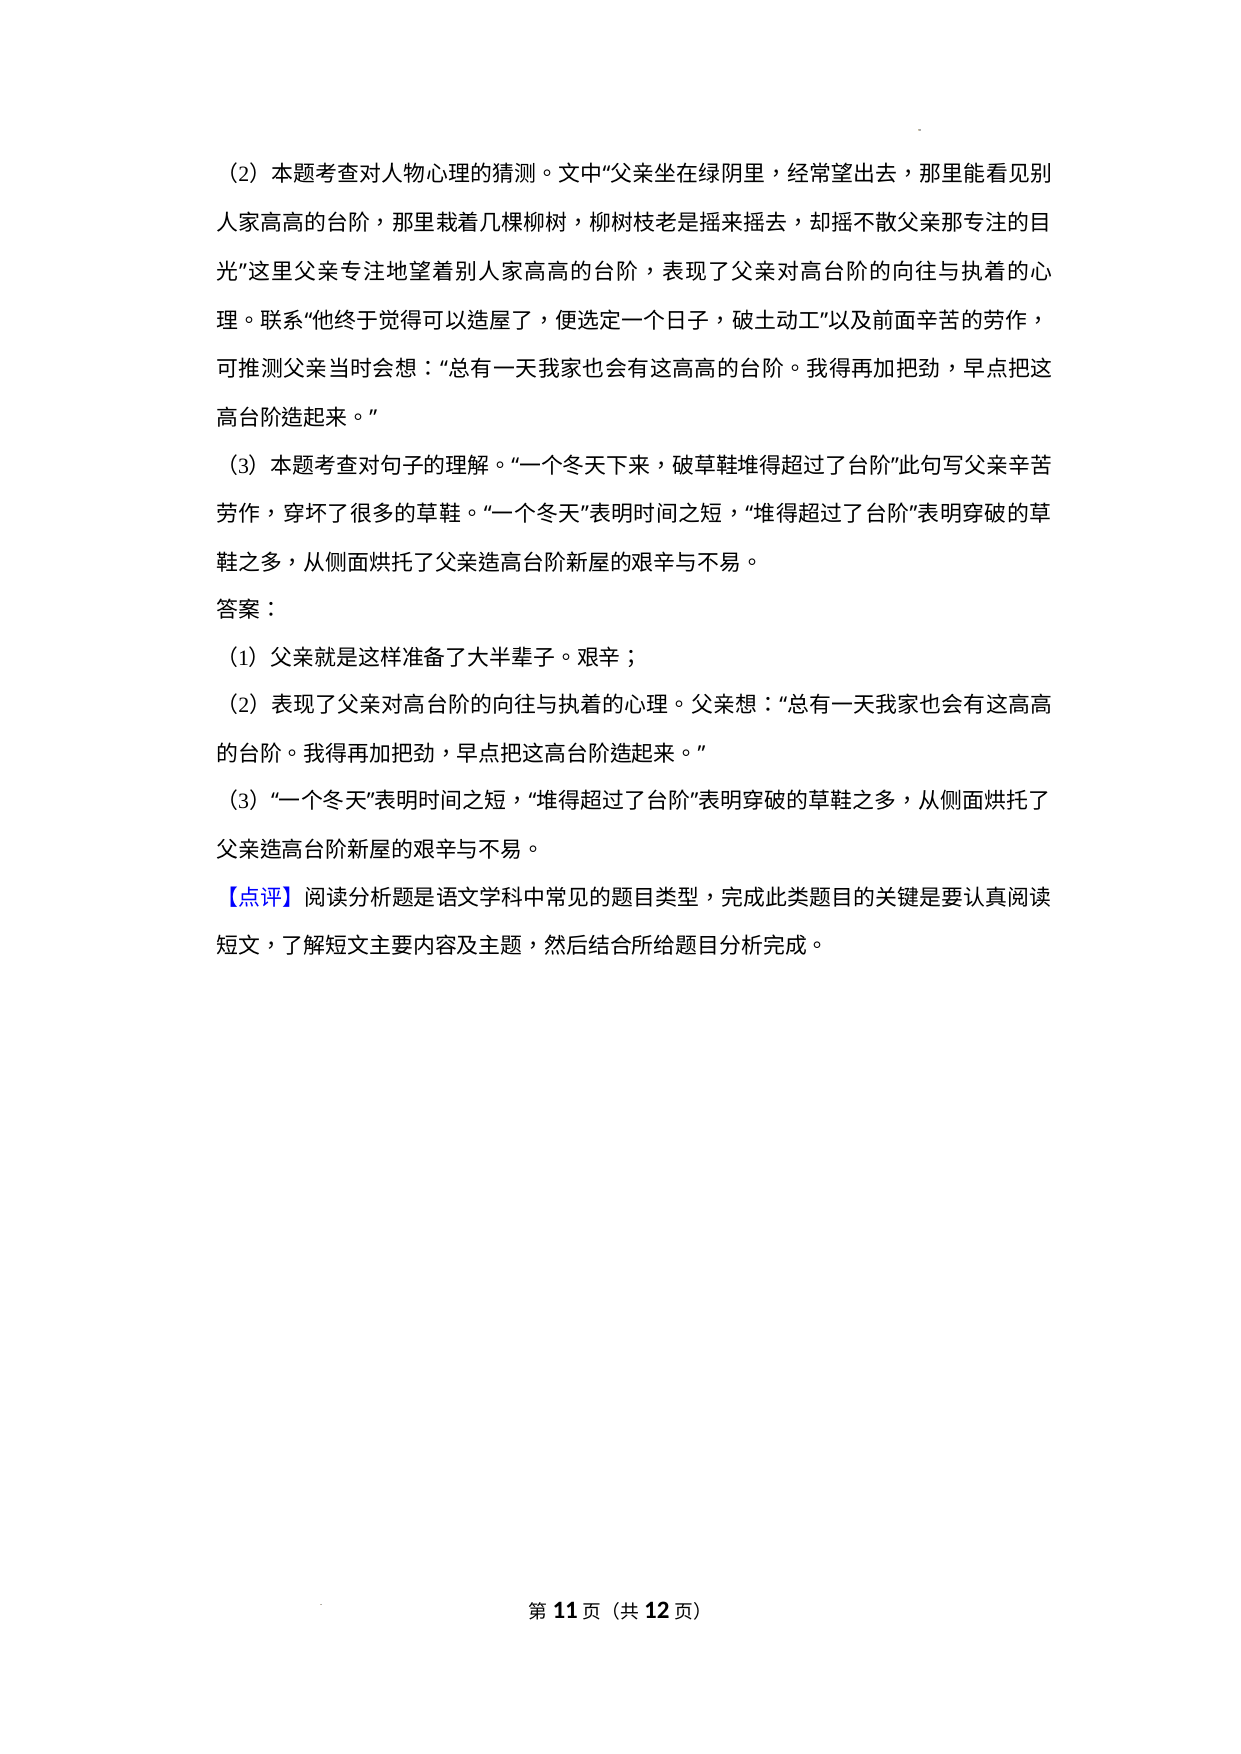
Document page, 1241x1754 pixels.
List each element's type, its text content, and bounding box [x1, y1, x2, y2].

text （2）本题考查对人物心理的猜测。文中“父亲坐在绿阴里，经常望出去，那里能看见别人家高高的台阶，那里栽着几棵柳树，柳树枝老是摇来摇去，却摇不散父亲那专注的目光”这里父亲专注地望着别人家高高的台阶，表现了父亲对高台阶的向往与执着的心理。联系“他终于觉得可以造屋了，便选定一个日子，破土动工”以及前面辛苦的劳作，可推测父亲当时会想：“总有一天我家也会有这高高的台阶。我得再加把劲，早点把这高台阶造起来。” [216, 157, 1053, 433]
text （3）本题考查对句子的理解。“一个冬天下来，破草鞋堆得超过了台阶”此句写父亲辛苦劳作，穿坏了很多的草鞋。“一个冬天”表明时间之短，“堆得超过了台阶”表明穿破的草鞋之多，从侧面烘托了父亲造高台阶新屋的艰辛与不易。 [216, 448, 1053, 578]
text 【点评】阅读分析题是语文学科中常见的题目类型，完成此类题目的关键是要认真阅读短文，了解短文主要内容及主题，然后结合所给题目分析完成。 [216, 880, 1053, 961]
text （1）父亲就是这样准备了大半辈子。艰辛； [216, 641, 1053, 673]
text 答案： [216, 593, 1053, 626]
text （2）表现了父亲对高台阶的向往与执着的心理。父亲想：“总有一天我家也会有这高高的台阶。我得再加把劲，早点把这高台阶造起来。” [216, 688, 1053, 769]
text （3）“一个冬天”表明时间之短，“堆得超过了台阶”表明穿破的草鞋之多，从侧面烘托了父亲造高台阶新屋的艰辛与不易。 [216, 784, 1053, 865]
